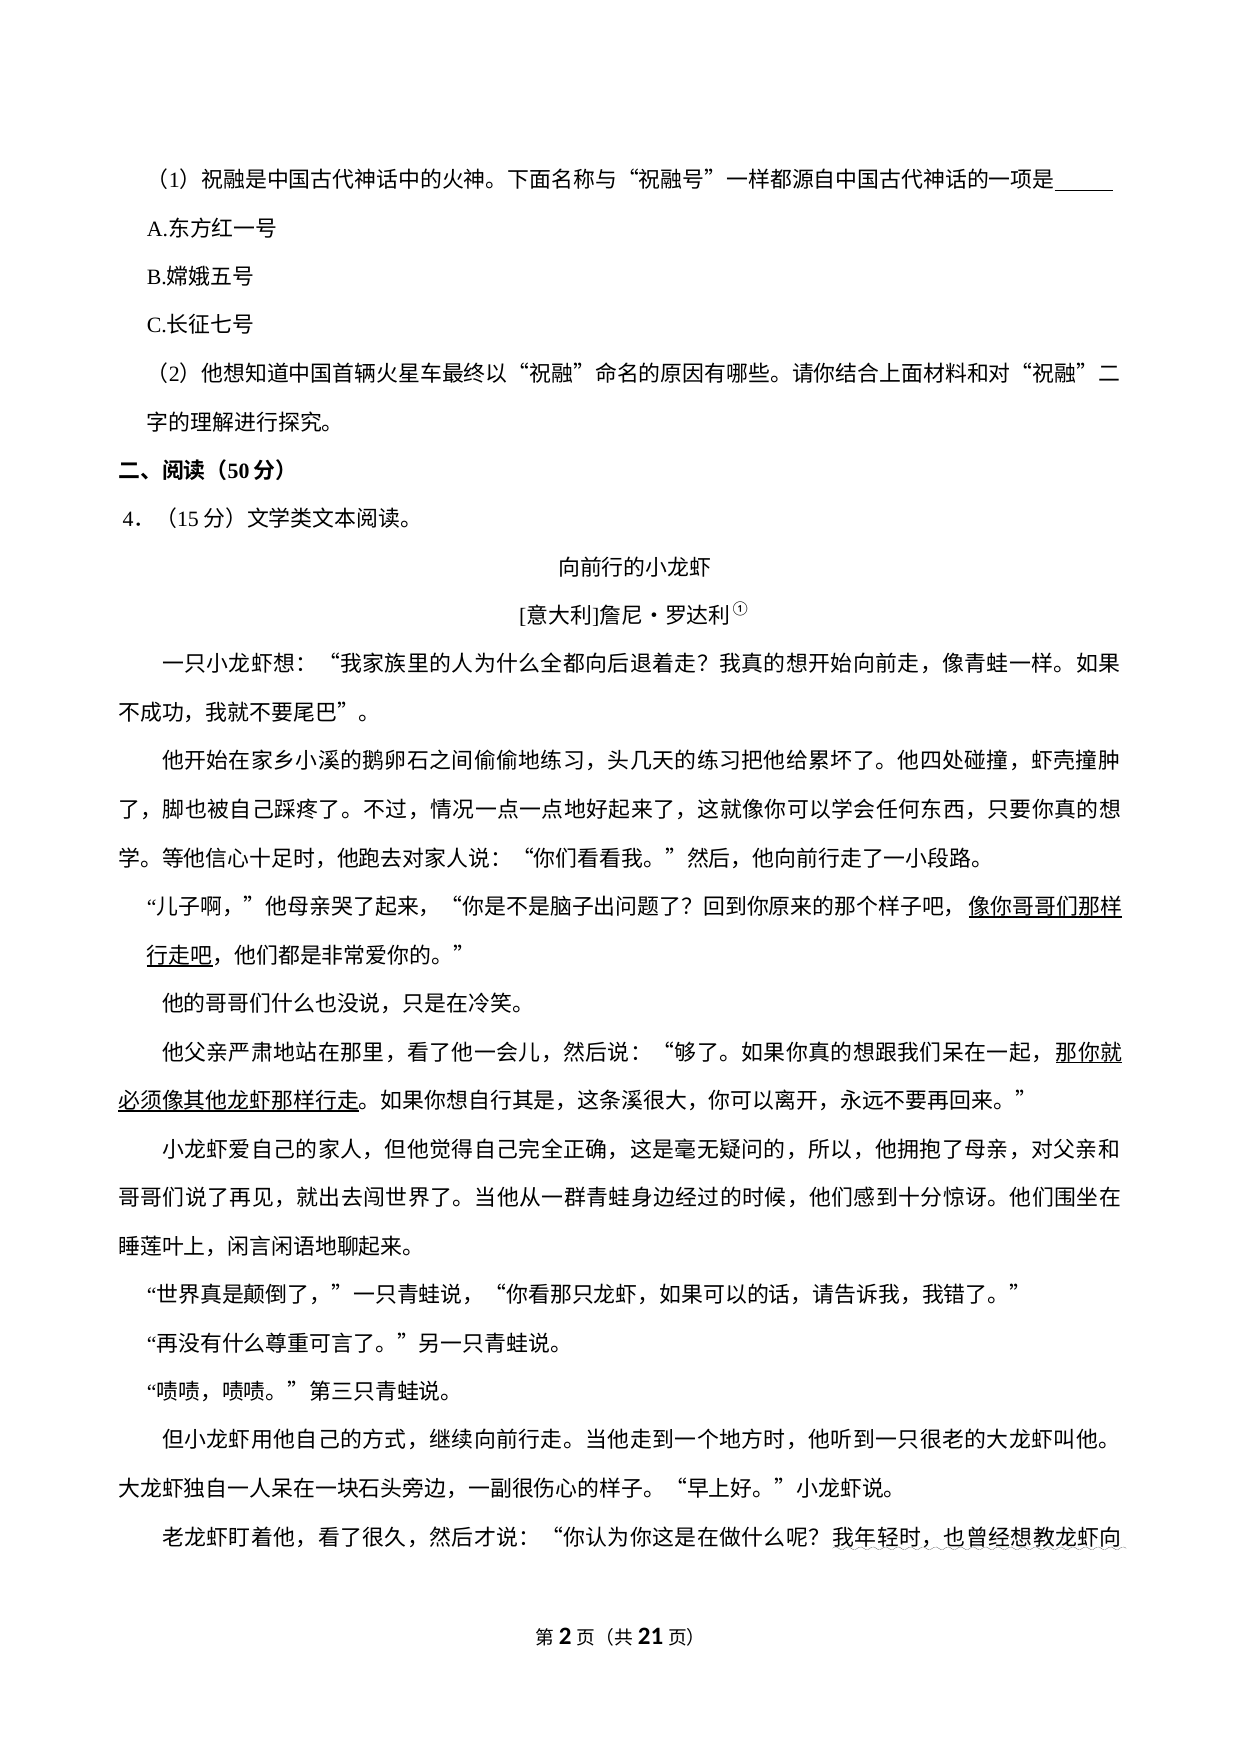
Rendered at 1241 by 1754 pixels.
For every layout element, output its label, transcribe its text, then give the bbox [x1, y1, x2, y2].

text 小龙虾爱自己的家人，但他觉得自己完全正确，这是毫无疑问的，所以，他拥抱了母亲，对父亲和哥哥们说了再见，就出去闯世界了。当他从一群青蛙身边经过的时候，他们感到十分惊讶。他们围坐在睡莲叶上，闲言闲语地聊起来。 [118, 1131, 1122, 1261]
text 向前行的小龙虾 [147, 549, 1122, 582]
text “世界真是颠倒了，”一只青蛙说，“你看那只龙虾，如果可以的话，请告诉我，我错了。” [147, 1277, 1122, 1309]
text A.东方红一号 [147, 210, 1122, 243]
text （1）祝融是中国古代神话中的火神。下面名称与“祝融号”一样都源自中国古代神话的一项是 [147, 162, 1122, 194]
text 他的哥哥们什么也没说，只是在冷笑。 [118, 986, 1122, 1018]
text “啧啧，啧啧。”第三只青蛙说。 [147, 1374, 1122, 1406]
text 他父亲严肃地站在那里，看了他一会儿，然后说：“够了。如果你真的想跟我们呆在一起，那你就必须像其他龙虾那样行走。如果你想自行其是，这条溪很大，你可以离开，永远不要再回来。” [118, 1034, 1122, 1115]
text B.嫦娥五号 [147, 259, 1122, 291]
text 4．（15分）文学类文本阅读。 [122, 501, 1122, 533]
text 他开始在家乡小溪的鹅卵石之间偷偷地练习，头几天的练习把他给累坏了。他四处碰撞，虾壳撞肿了，脚也被自己踩疼了。不过，情况一点一点地好起来了，这就像你可以学会任何东西，只要你真的想学。等他信心十足时，他跑去对家人说：“你们看看我。”然后，他向前行走了一小段路。 [118, 743, 1122, 873]
text “儿子啊，”他母亲哭了起来，“你是不是脑子出问题了？回到你原来的那个样子吧，像你哥哥们那样行走吧，他们都是非常爱你的。” [147, 889, 1122, 970]
text “再没有什么尊重可言了。”另一只青蛙说。 [147, 1325, 1122, 1358]
text （2）他想知道中国首辆火星车最终以“祝融”命名的原因有哪些。请你结合上面材料和对“祝融”二字的理解进行探究。 [147, 355, 1122, 437]
text C.长征七号 [147, 307, 1122, 339]
text 二、阅读（50分） [118, 452, 1122, 485]
text [意大利]詹尼•罗达利① [147, 597, 1122, 630]
text 但小龙虾用他自己的方式，继续向前行走。当他走到一个地方时，他听到一只很老的大龙虾叫他。大龙虾独自一人呆在一块石头旁边，一副很伤心的样子。“早上好。”小龙虾说。 [118, 1422, 1122, 1503]
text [118, 1519, 1122, 1552]
text 一只小龙虾想：“我家族里的人为什么全都向后退着走？我真的想开始向前走，像青蛙一样。如果不成功，我就不要尾巴”。 [118, 646, 1122, 727]
